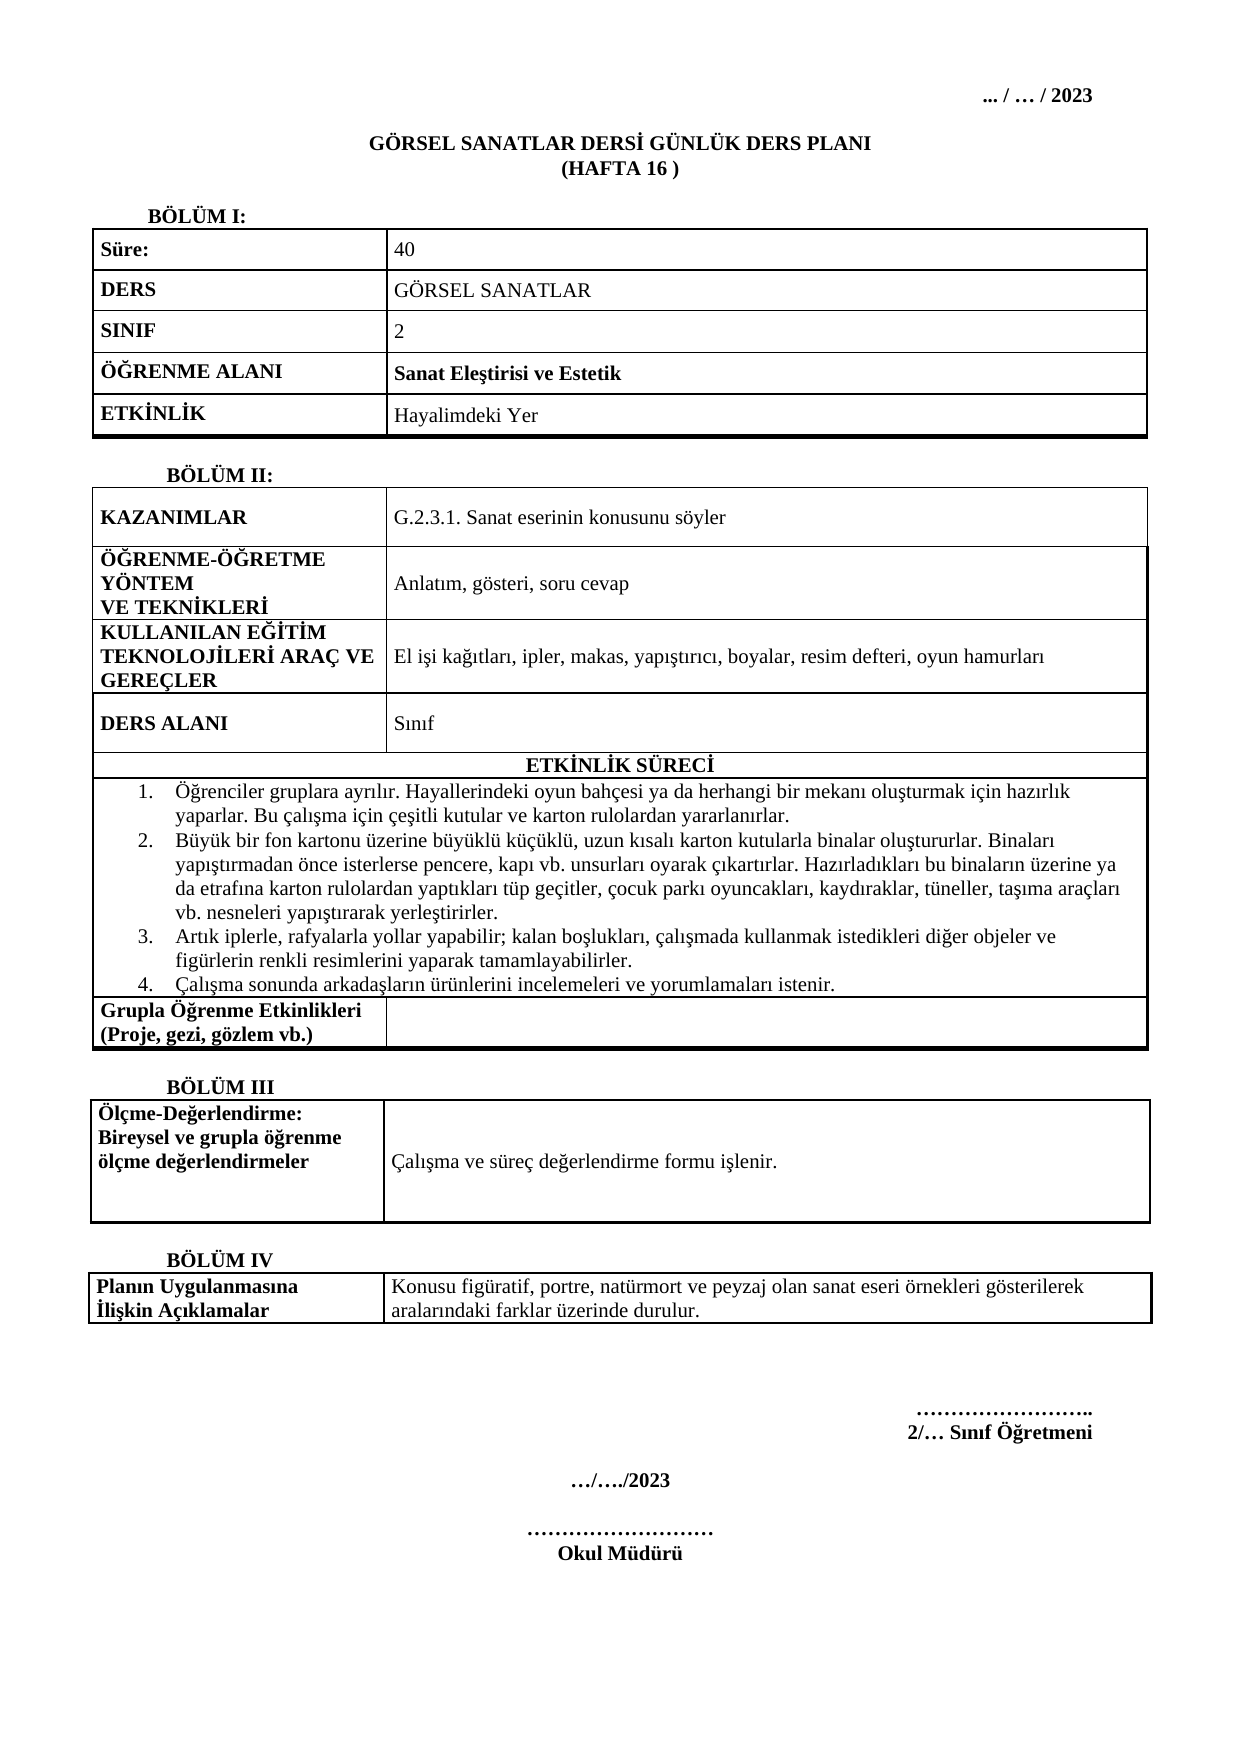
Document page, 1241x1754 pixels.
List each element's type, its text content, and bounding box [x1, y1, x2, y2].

table_cell [387, 998, 1146, 1046]
table_header Konusu figüratif, portre, natürmort ve peyzaj olan sanat eseri örnekleri gösterilerek aralarındaki farklar üzerinde durulur. [385, 1274, 1150, 1322]
table_cell 2 [388, 311, 1146, 352]
text Okul Müdürü [148, 1540, 1093, 1564]
table_cell ÖĞRENME ALANI [94, 353, 386, 393]
table_header 40 [388, 230, 1146, 269]
table_cell DERS [94, 271, 386, 310]
subtitle BÖLÜM IV [148, 1247, 1093, 1272]
table_cell ÖĞRENME-ÖĞRETME YÖNTEM VE TEKNİKLERİ [93, 547, 386, 619]
table_cell Anlatım, gösteri, soru cevap [387, 547, 1146, 619]
table_cell KULLANILAN EĞİTİM TEKNOLOJİLERİ ARAÇ VE GEREÇLER [93, 620, 386, 692]
text GÖRSEL SANATLAR DERSİ GÜNLÜK DERS PLANI [148, 131, 1093, 155]
table_cell SINIF [94, 311, 386, 352]
table_header G.2.3.1. Sanat eserinin konusunu söyler [387, 488, 1147, 546]
text …………………….. [148, 1396, 1093, 1420]
table_header Planın Uygulanmasına İlişkin Açıklamalar [90, 1274, 383, 1322]
table_cell Sınıf [387, 694, 1146, 752]
table_header KAZANIMLAR [93, 488, 386, 546]
table_cell GÖRSEL SANATLAR [388, 271, 1146, 310]
subtitle BÖLÜM III [148, 1075, 1093, 1099]
table_cell Öğrenciler gruplara ayrılır. Hayallerindeki oyun bahçesi ya da herhangi bir mekanı oluşturmak için hazırlık yaparlar. Bu çalışma için çeşitli kutular ve karton rulolardan yararlanırlar. Büyük bir fon kartonu üzerine büyüklü küçüklü, uzun kısalı karton kutularla binalar oluştururlar. Binaları yapıştırmadan önce isterlerse pencere, kapı vb. unsurları oyarak çıkartırlar. Hazırladıkları bu binaların üzerine ya da etrafına karton rulolardan yaptıkları tüp geçitler, çocuk parkı oyuncakları, kaydıraklar, tüneller, taşıma araçları vb. nesneleri yapıştırarak yerleştirirler. Artık iplerle, rafyalarla yollar yapabilir; kalan boşlukları, çalışmada kullanmak istedikleri diğer objeler ve figürlerin renkli resimlerini yaparak tamamlayabilirler. Çalışma sonunda arkadaşların ürünlerini incelemeleri ve yorumlamaları istenir. [94, 779, 1146, 996]
table_header Süre: [94, 230, 386, 269]
table_cell Hayalimdeki Yer [388, 395, 1146, 434]
table_cell Grupla Öğrenme Etkinlikleri (Proje, gezi, gözlem vb.) [94, 998, 386, 1046]
table_header Çalışma ve süreç değerlendirme formu işlenir. [385, 1101, 1149, 1221]
table_cell ETKİNLİK SÜRECİ [94, 753, 1146, 777]
text ... / … / 2023 [148, 83, 1093, 107]
table_cell ETKİNLİK [94, 395, 386, 434]
table_header Ölçme-Değerlendirme: Bireysel ve grupla öğrenme ölçme değerlendirmeler [92, 1101, 383, 1221]
text ……………………… [148, 1516, 1093, 1540]
table_cell Sanat Eleştirisi ve Estetik [388, 353, 1146, 393]
text (HAFTA 16 ) [148, 155, 1093, 179]
table_cell El işi kağıtları, ipler, makas, yapıştırıcı, boyalar, resim defteri, oyun hamurları [387, 620, 1146, 692]
text …/…./2023 [148, 1468, 1093, 1492]
text BÖLÜM II: [148, 463, 1093, 487]
text BÖLÜM I: [148, 203, 1093, 228]
text 2/… Sınıf Öğretmeni [148, 1420, 1093, 1444]
table_cell DERS ALANI [94, 694, 386, 752]
